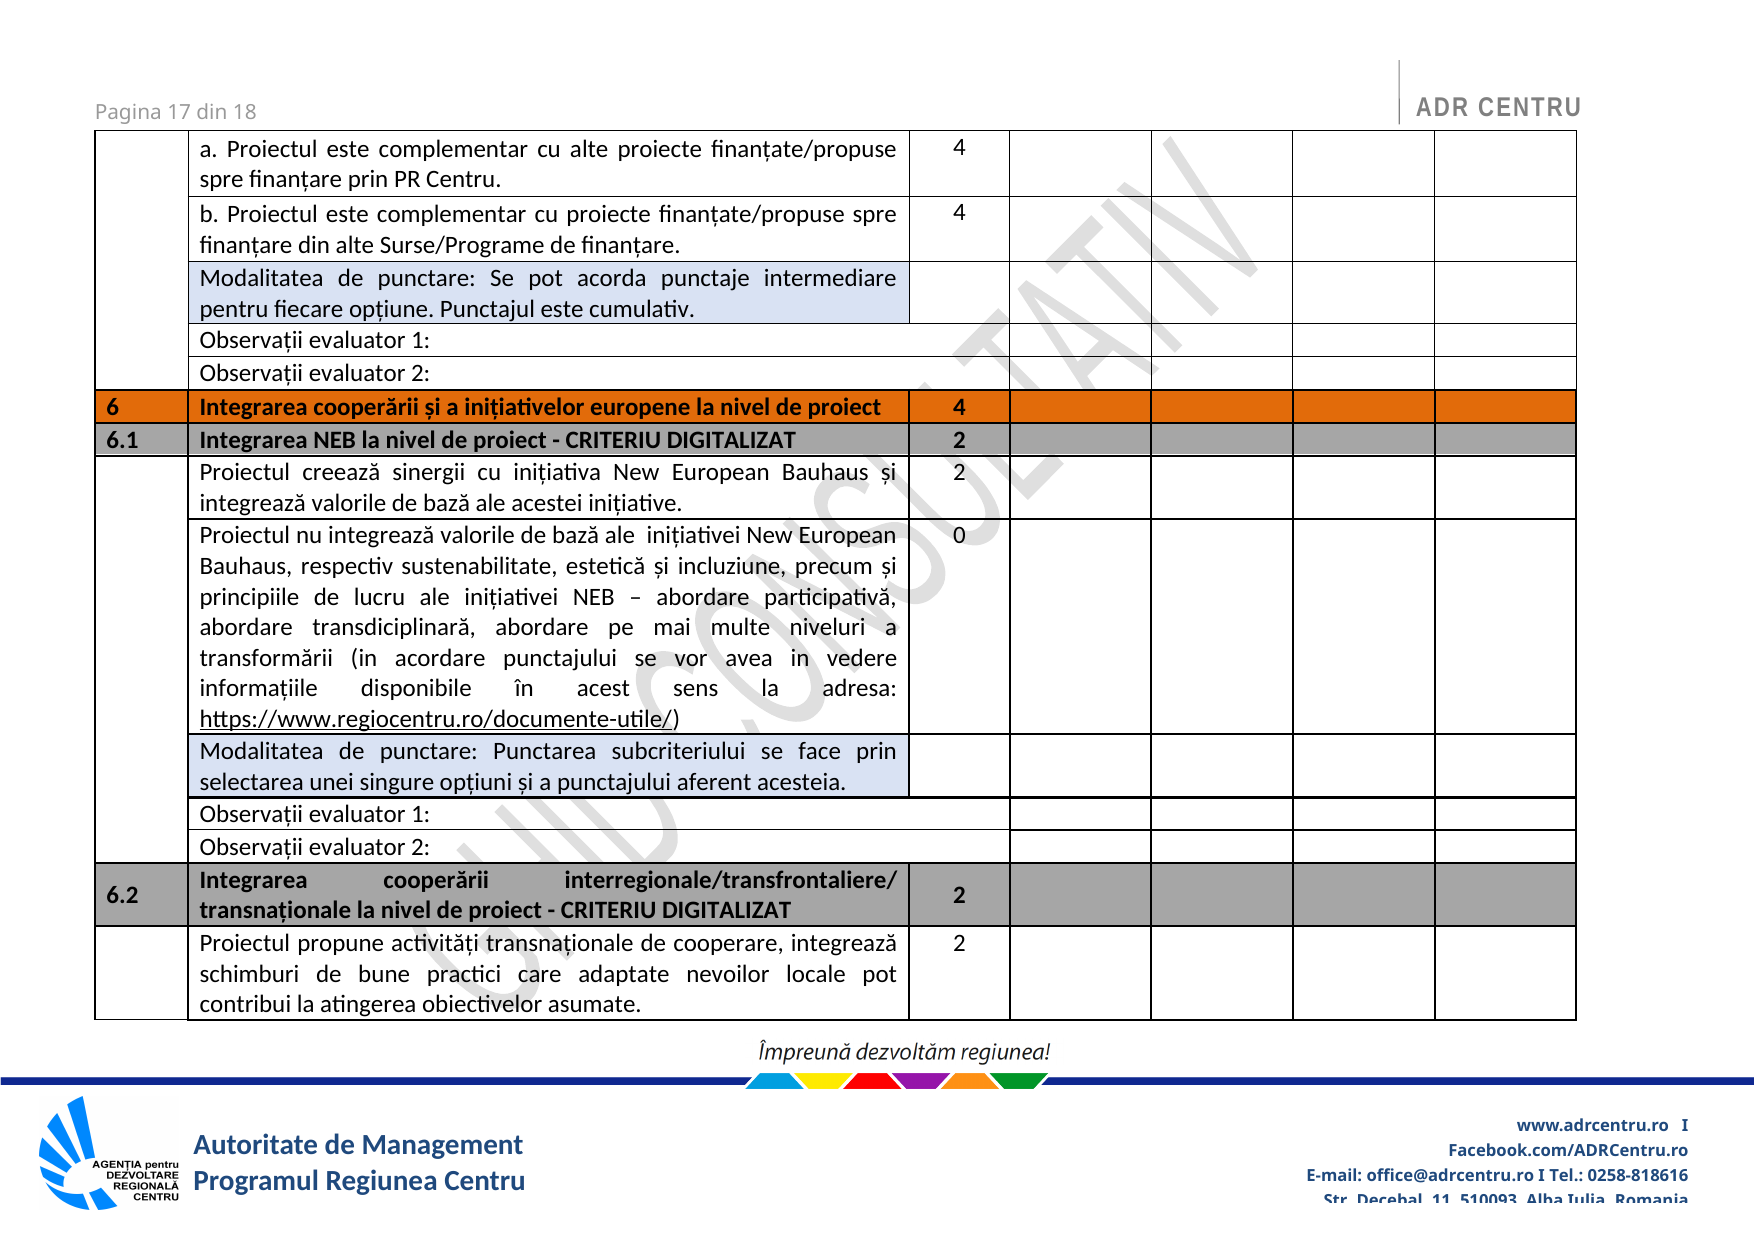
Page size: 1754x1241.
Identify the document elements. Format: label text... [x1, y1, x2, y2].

table_cell [1436, 520, 1575, 733]
table_cell [1011, 831, 1150, 862]
picture [39, 1096, 179, 1210]
table_cell Observații evaluator 1: [189, 324, 1009, 356]
table_cell [1011, 864, 1150, 925]
table_cell [1011, 927, 1150, 1019]
table_cell Integrarea NEB la nivel de proiect - CRITERIU DIGITALIZAT [189, 424, 908, 454]
table_cell [1010, 357, 1151, 389]
table_cell [1152, 131, 1292, 196]
table_cell [1152, 324, 1292, 356]
table_cell [1010, 131, 1151, 196]
table_cell [1436, 927, 1575, 1019]
table_cell Modalitatea de punctare: Se pot acorda punctaje intermediare pentru fiecare opțiune. Punctajul este cumulativ. [189, 262, 909, 323]
table_cell [1436, 424, 1575, 454]
table_cell [1011, 391, 1150, 422]
table_cell [1152, 735, 1292, 796]
table_cell 6.2 [96, 864, 187, 925]
table_cell [1011, 457, 1150, 518]
table_cell Proiectul creează sinergii cu inițiativa New European Bauhaus și integrează valorile de bază ale acestei inițiative. [189, 457, 908, 518]
table_cell [1152, 262, 1292, 323]
table_cell [1294, 457, 1434, 518]
table_cell 6.1 [96, 424, 187, 454]
table_cell [1011, 424, 1150, 454]
table_cell [1294, 520, 1434, 733]
table_cell [1010, 262, 1151, 323]
table_cell [1152, 197, 1292, 261]
table_cell [1152, 864, 1292, 925]
table_cell Observații evaluator 2: [189, 830, 1009, 862]
picture [791, 1073, 1754, 1089]
table_cell 4 [910, 131, 1009, 196]
table_cell [1294, 864, 1434, 925]
table_cell 2 [910, 457, 1009, 518]
table_cell [1152, 799, 1292, 829]
table_cell Modalitatea de punctare: Punctarea subcriteriului se face prin selectarea unei singure opțiuni și a punctajului aferent acesteia. [671, 735, 908, 796]
table_cell [910, 735, 1009, 796]
table_cell 4 [910, 197, 1009, 261]
table_cell Integrarea cooperării interregionale/transfrontaliere/ transnaționale la nivel de proiect - CRITERIU DIGITALIZAT [189, 864, 908, 925]
table_cell [96, 927, 187, 1019]
table_cell [1436, 864, 1575, 925]
table_cell [1152, 457, 1292, 518]
table_cell [96, 457, 187, 862]
table_cell [1293, 357, 1434, 389]
table_cell [1011, 735, 1150, 796]
table_cell Proiectul propune activități transnaționale de cooperare, integrează schimburi de bune practici care adaptate nevoilor locale pot contribui la atingerea obiectivelor asumate. [189, 927, 908, 1019]
table_cell a. Proiectul este complementar cu alte proiecte finanțate/propuse spre finanțare prin PR Centru. [189, 131, 909, 196]
table_cell [1152, 520, 1292, 733]
table_cell Proiectul nu integrează valorile de bază ale inițiativei New European Bauhaus, respectiv sustenabilitate, estetică și incluziune, precum și principiile de lucru ale inițiativei NEB – abordare participativă, abordare transdiciplinară, abordare pe mai multe niveluri a transformării (in acordare punctajului se vor avea in vedere informațiile disponibile în acest sens la adresa: https://www.regiocentru.ro/documente-utile/) [189, 520, 908, 733]
table_cell [1294, 799, 1434, 829]
table_cell [1293, 197, 1434, 261]
picture [0, 1073, 758, 1089]
table_cell [1152, 357, 1292, 389]
table_cell [1435, 324, 1576, 356]
table_cell [1435, 262, 1576, 323]
table_cell [1293, 324, 1434, 356]
table_cell Observații evaluator 2: [189, 357, 1009, 389]
table_cell 4 [910, 391, 1009, 422]
table_cell 2 [910, 864, 1009, 925]
table_cell [1294, 927, 1434, 1019]
table_cell [1435, 131, 1576, 196]
table_cell [1010, 324, 1151, 356]
table_cell 0 [910, 520, 1009, 733]
table_cell [96, 131, 188, 389]
table_cell b. Proiectul este complementar cu proiecte finanțate/propuse spre finanțare din alte Surse/Programe de finanțare. [189, 197, 909, 261]
table_cell [1152, 424, 1292, 454]
table_cell [1152, 927, 1292, 1019]
table_cell [1010, 197, 1151, 261]
table_cell [1011, 799, 1150, 829]
table_cell [1294, 831, 1434, 862]
table_cell [1435, 357, 1576, 389]
table_cell [1293, 262, 1434, 323]
table_cell Observații evaluator 1: [189, 799, 1009, 829]
table_cell [910, 262, 1009, 323]
table_cell 2 [910, 424, 1009, 454]
table_cell [1436, 831, 1575, 862]
table_cell [1294, 735, 1434, 796]
table_cell [1152, 831, 1292, 862]
table_cell [1152, 391, 1292, 422]
table_cell 2 [910, 927, 1009, 1019]
table_cell [1294, 391, 1434, 422]
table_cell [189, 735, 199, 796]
table_cell [1294, 424, 1434, 454]
table_cell [1436, 457, 1575, 518]
picture [745, 1038, 1064, 1065]
table_cell [1293, 131, 1434, 196]
table_cell [1436, 735, 1575, 796]
table_cell 6 [96, 391, 187, 422]
table_cell [1435, 197, 1576, 261]
table_cell [1436, 799, 1575, 829]
table_cell [1011, 520, 1150, 733]
table_cell [1436, 391, 1575, 422]
table_cell Integrarea cooperării și a inițiativelor europene la nivel de proiect [189, 391, 908, 422]
